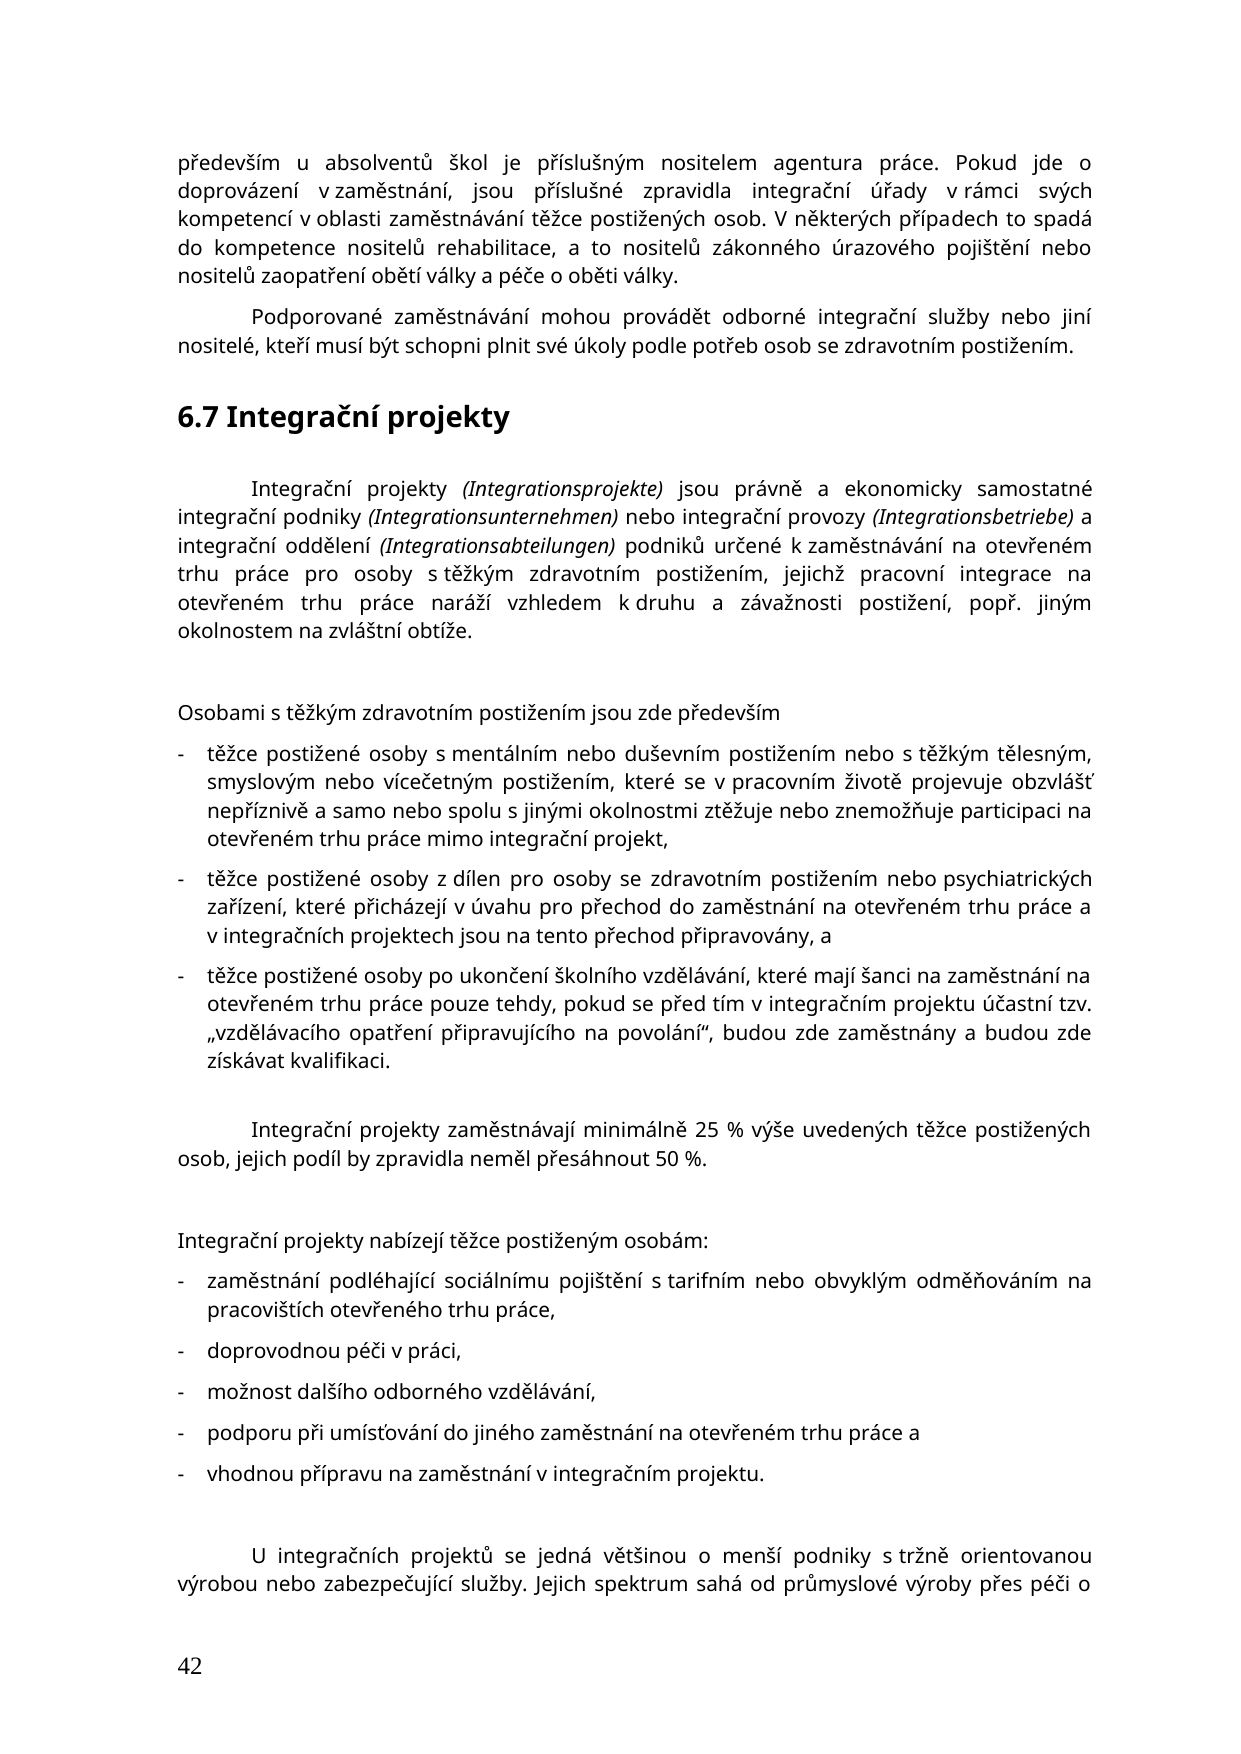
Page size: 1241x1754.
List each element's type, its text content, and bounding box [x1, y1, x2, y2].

list těžce postižené osoby s mentálním nebo duševním postižením nebo s těžkým tělesným, smyslovým nebo vícečetným postižením, které se v pracovním životě projevuje obzvlášť nepříznivě a samo nebo spolu s jinými okolnostmi ztěžuje nebo znemožňuje participaci na otevřeném trhu práce mimo integrační projekt, [177, 739, 1092, 853]
text Osobami s těžkým zdravotním postižením jsou zde především [177, 698, 1092, 726]
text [177, 1541, 1092, 1598]
text Integrační projekty (Integrationsprojekte) jsou právně a ekonomicky samostatné integrační podniky (Integrationsunternehmen) nebo integrační provozy (Integrationsbetriebe) a integrační oddělení (Integrationsabteilungen) podniků určené k zaměstnávání na otevřeném trhu práce pro osoby s těžkým zdravotním postižením, jejichž pracovní integrace na otevřeném trhu práce naráží vzhledem k druhu a závažnosti postižení, popř. jiným okolnostem na zvláštní obtíže. [177, 474, 1092, 644]
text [177, 148, 1092, 290]
text 6.7 Integrační projekty [177, 397, 1092, 436]
text - možnost dalšího odborného vzdělávání, [177, 1377, 1092, 1405]
text Podporované zaměstnávání mohou provádět odborné integrační služby nebo jiní nositelé, kteří musí být schopni plnit své úkoly podle potřeb osob se zdravotním postižením. [177, 302, 1092, 359]
text Integrační projekty zaměstnávají minimálně 25 % výše uvedených těžce postižených osob, jejich podíl by zpravidla neměl přesáhnout 50 %. [177, 1115, 1092, 1172]
text - zaměstnání podléhající sociálnímu pojištění s tarifním nebo obvyklým odměňováním na pracovištích otevřeného trhu práce, [177, 1267, 1092, 1323]
text Integrační projekty nabízejí těžce postiženým osobám: [177, 1226, 1092, 1254]
list těžce postižené osoby po ukončení školního vzdělávání, které mají šanci na zaměstnání na otevřeném trhu práce pouze tehdy, pokud se před tím v integračním projektu účastní tzv. „vzdělávacího opatření připravujícího na povolání“, budou zde zaměstnány a budou zde získávat kvalifikaci. [177, 961, 1092, 1074]
text - podporu při umísťování do jiného zaměstnání na otevřeném trhu práce a [177, 1418, 1092, 1446]
text - doprovodnou péči v práci, [177, 1336, 1092, 1364]
list těžce postižené osoby z dílen pro osoby se zdravotním postižením nebo psychiatrických zařízení, které přicházejí v úvahu pro přechod do zaměstnání na otevřeném trhu práce a v integračních projektech jsou na tento přechod připravovány, a [177, 864, 1092, 949]
text - vhodnou přípravu na zaměstnání v integračním projektu. [177, 1459, 1092, 1487]
